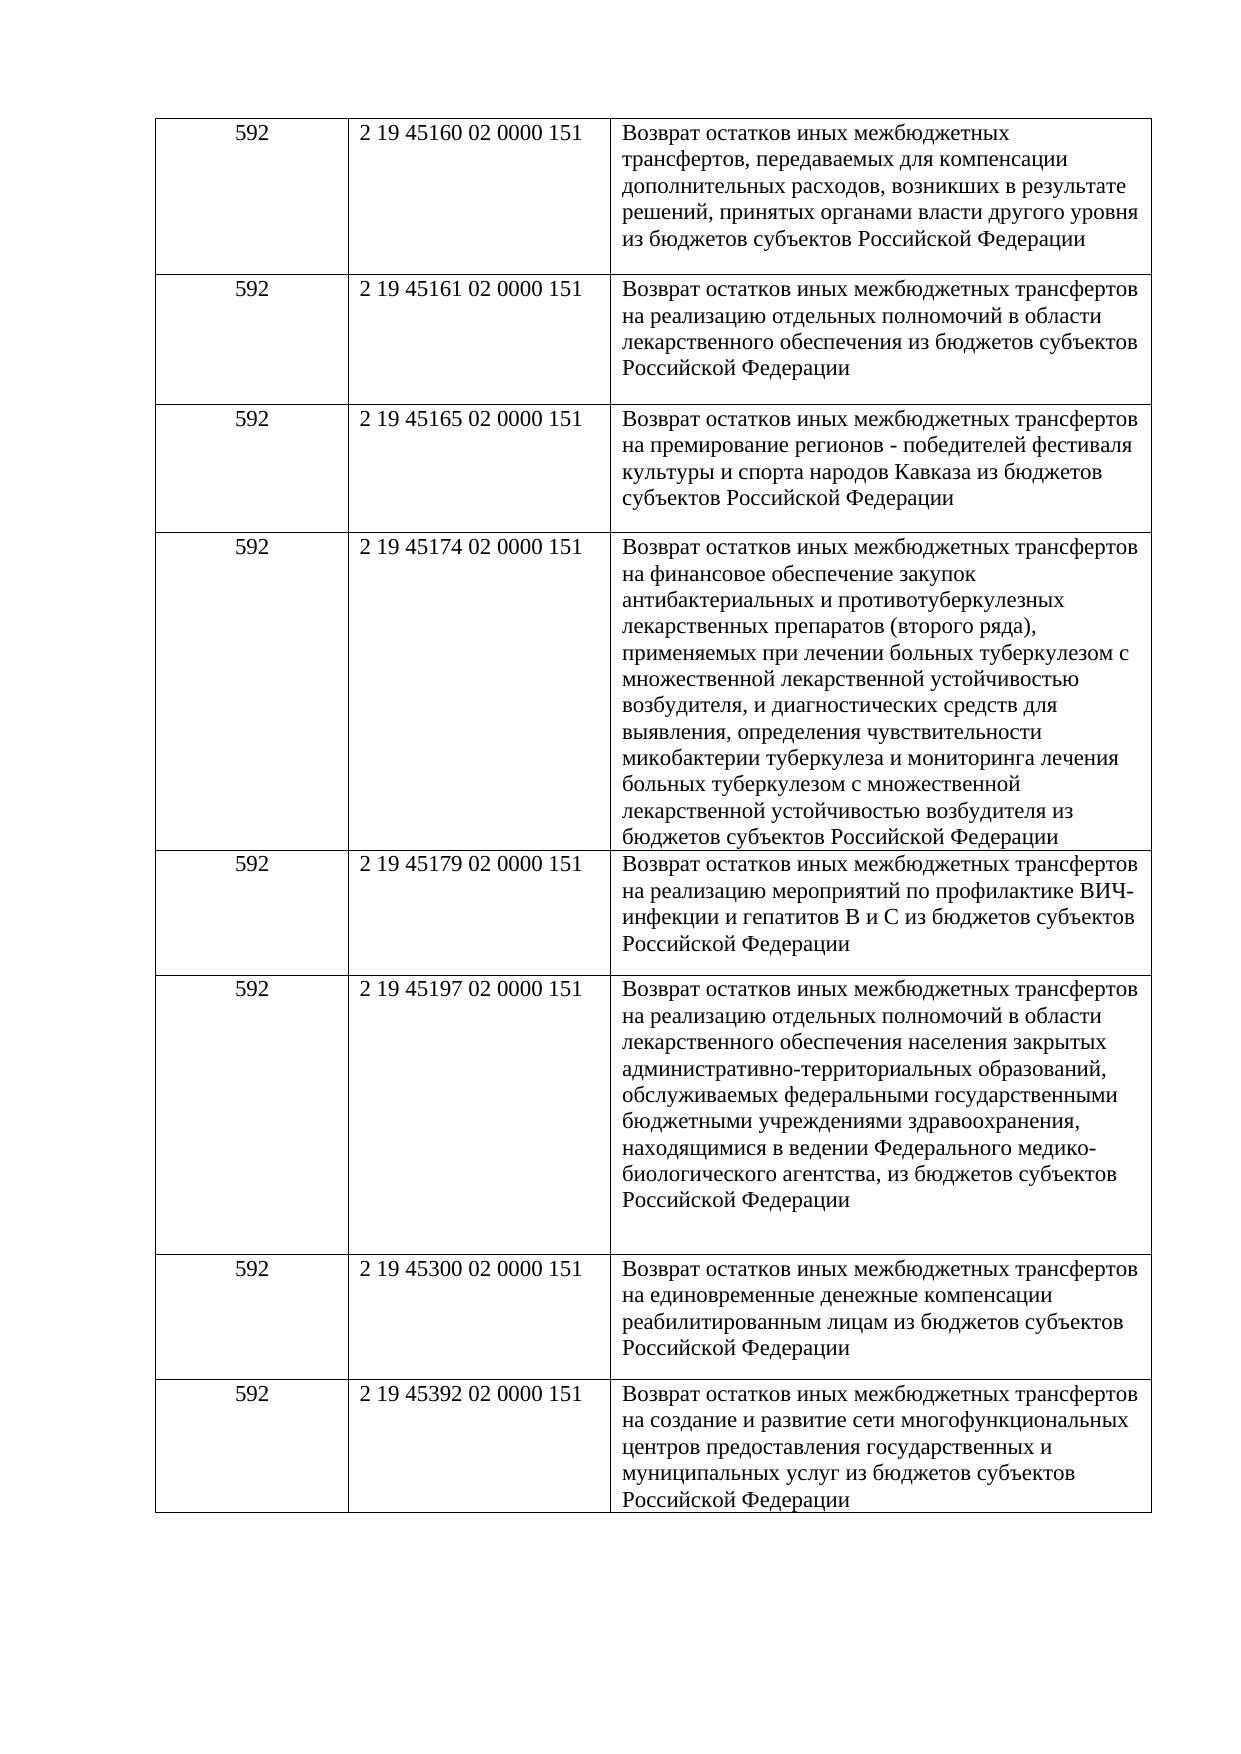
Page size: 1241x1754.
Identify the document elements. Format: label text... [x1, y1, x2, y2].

table_cell 2 19 45197 02 0000 151 [349, 976, 610, 1254]
table_cell 2 19 45392 02 0000 151 [349, 1380, 610, 1512]
table_cell Возврат остатков иных межбюджетных трансфертов на реализацию отдельных полномочий в области лекарственного обеспечения населения закрытых административно-территориальных образований, обслуживаемых федеральными государственными бюджетными учреждениями здравоохранения, находящимися в ведении Федерального медико-биологического агентства, из бюджетов субъектов Российской Федерации [611, 976, 1151, 1254]
table_cell 592 [156, 405, 348, 532]
table_cell Возврат остатков иных межбюджетных трансфертов на единовременные денежные компенсации реабилитированным лицам из бюджетов субъектов Российской Федерации [611, 1255, 1151, 1379]
table_cell 2 19 45165 02 0000 151 [349, 405, 610, 532]
table_cell 592 [156, 1255, 348, 1379]
table_cell Возврат остатков иных межбюджетных трансфертов на реализацию мероприятий по профилактике ВИЧ-инфекции и гепатитов B и C из бюджетов субъектов Российской Федерации [611, 851, 1151, 974]
table_cell 592 [156, 1380, 348, 1512]
table_cell 592 [156, 533, 348, 849]
table_cell 592 [156, 119, 348, 274]
table_cell 592 [156, 976, 348, 1254]
table_cell 2 19 45174 02 0000 151 [349, 533, 610, 849]
table_cell 2 19 45161 02 0000 151 [349, 275, 610, 404]
table_cell 592 [156, 275, 348, 404]
table_cell Возврат остатков иных межбюджетных трансфертов на премирование регионов - победителей фестиваля культуры и спорта народов Кавказа из бюджетов субъектов Российской Федерации [611, 405, 1151, 532]
table_cell 2 19 45179 02 0000 151 [349, 851, 610, 974]
table_cell Возврат остатков иных межбюджетных трансфертов на финансовое обеспечение закупок антибактериальных и противотуберкулезных лекарственных препаратов (второго ряда), применяемых при лечении больных туберкулезом с множественной лекарственной устойчивостью возбудителя, и диагностических средств для выявления, определения чувствительности микобактерии туберкулеза и мониторинга лечения больных туберкулезом с множественной лекарственной устойчивостью возбудителя из бюджетов субъектов Российской Федерации [611, 533, 1151, 849]
table_cell Возврат остатков иных межбюджетных трансфертов на создание и развитие сети многофункциональных центров предоставления государственных и муниципальных услуг из бюджетов субъектов Российской Федерации [611, 1380, 1151, 1512]
table_cell 592 [156, 851, 348, 974]
table_cell 2 19 45160 02 0000 151 [349, 119, 610, 274]
table_cell Возврат остатков иных межбюджетных трансфертов на реализацию отдельных полномочий в области лекарственного обеспечения из бюджетов субъектов Российской Федерации [611, 275, 1151, 404]
table_cell 2 19 45300 02 0000 151 [349, 1255, 610, 1379]
table_cell Возврат остатков иных межбюджетных трансфертов, передаваемых для компенсации дополнительных расходов, возникших в результате решений, принятых органами власти другого уровня из бюджетов субъектов Российской Федерации [611, 119, 1151, 274]
